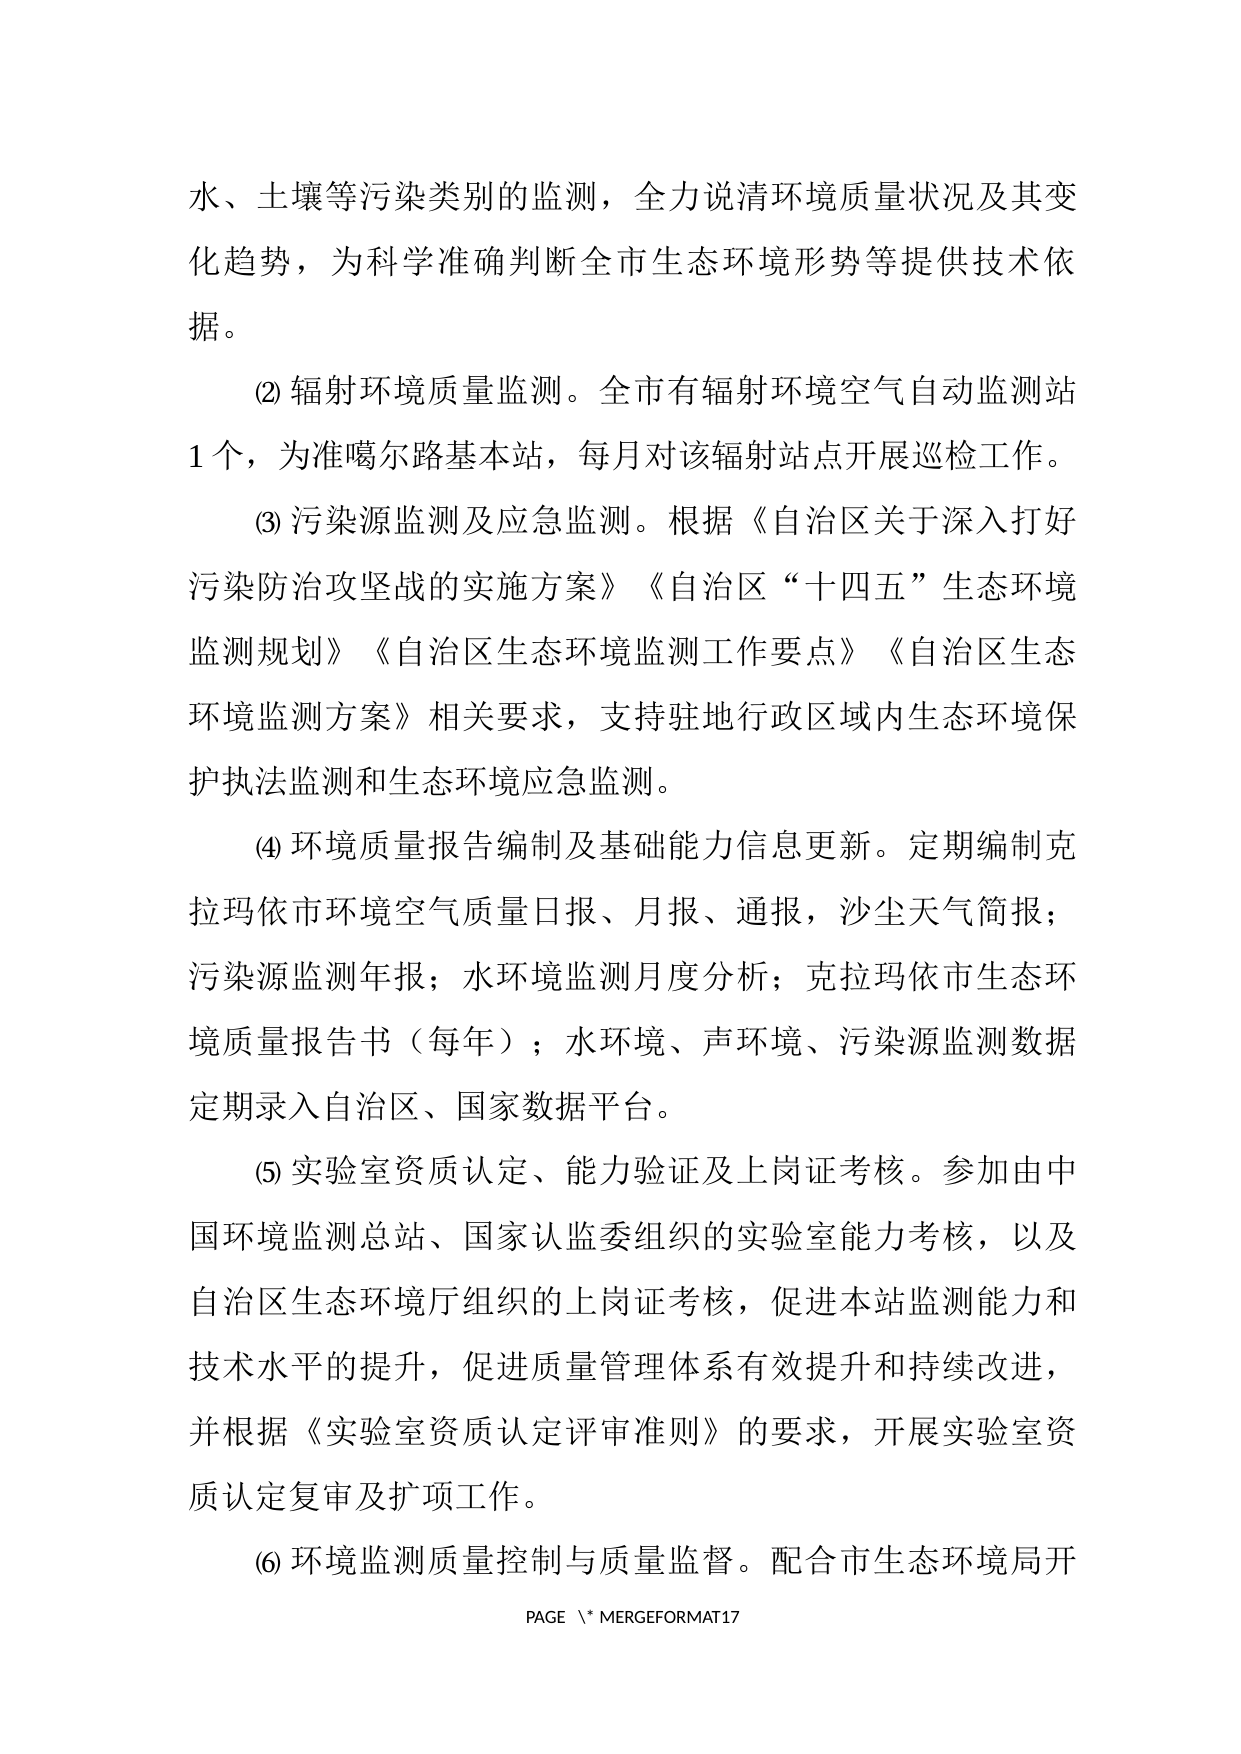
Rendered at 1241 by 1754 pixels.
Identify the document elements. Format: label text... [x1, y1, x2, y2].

text ⑸实验室资质认定、能力验证及上岗证考核。参加由中国环境监测总站、国家认监委组织的实验室能力考核，以及自治区生态环境厅组织的上岗证考核，促进本站监测能力和技术水平的提升，促进质量管理体系有效提升和持续改进，并根据《实验室资质认定评审准则》的要求，开展实验室资质认定复审及扩项工作。 [187, 1137, 1078, 1527]
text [187, 1527, 1078, 1592]
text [187, 162, 1078, 357]
text ⑵辐射环境质量监测。全市有辐射环境空气自动监测站1个，为准噶尔路基本站，每月对该辐射站点开展巡检工作。 [187, 357, 1078, 487]
text ⑷环境质量报告编制及基础能力信息更新。定期编制克拉玛依市环境空气质量日报、月报、通报，沙尘天气简报；污染源监测年报；水环境监测月度分析；克拉玛依市生态环境质量报告书（每年）；水环境、声环境、污染源监测数据定期录入自治区、国家数据平台。 [187, 812, 1078, 1137]
text ⑶污染源监测及应急监测。根据《自治区关于深入打好污染防治攻坚战的实施方案》《自治区“十四五”生态环境监测规划》《自治区生态环境监测工作要点》《自治区生态环境监测方案》相关要求，支持驻地行政区域内生态环境保护执法监测和生态环境应急监测。 [187, 487, 1078, 812]
